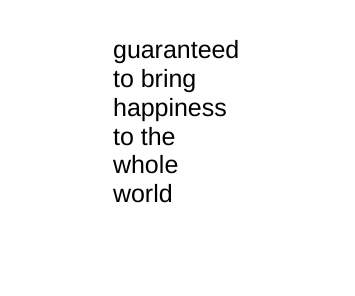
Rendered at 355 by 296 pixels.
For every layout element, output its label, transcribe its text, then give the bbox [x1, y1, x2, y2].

text guaranteed to bring happiness to the whole world [113, 35, 242, 208]
